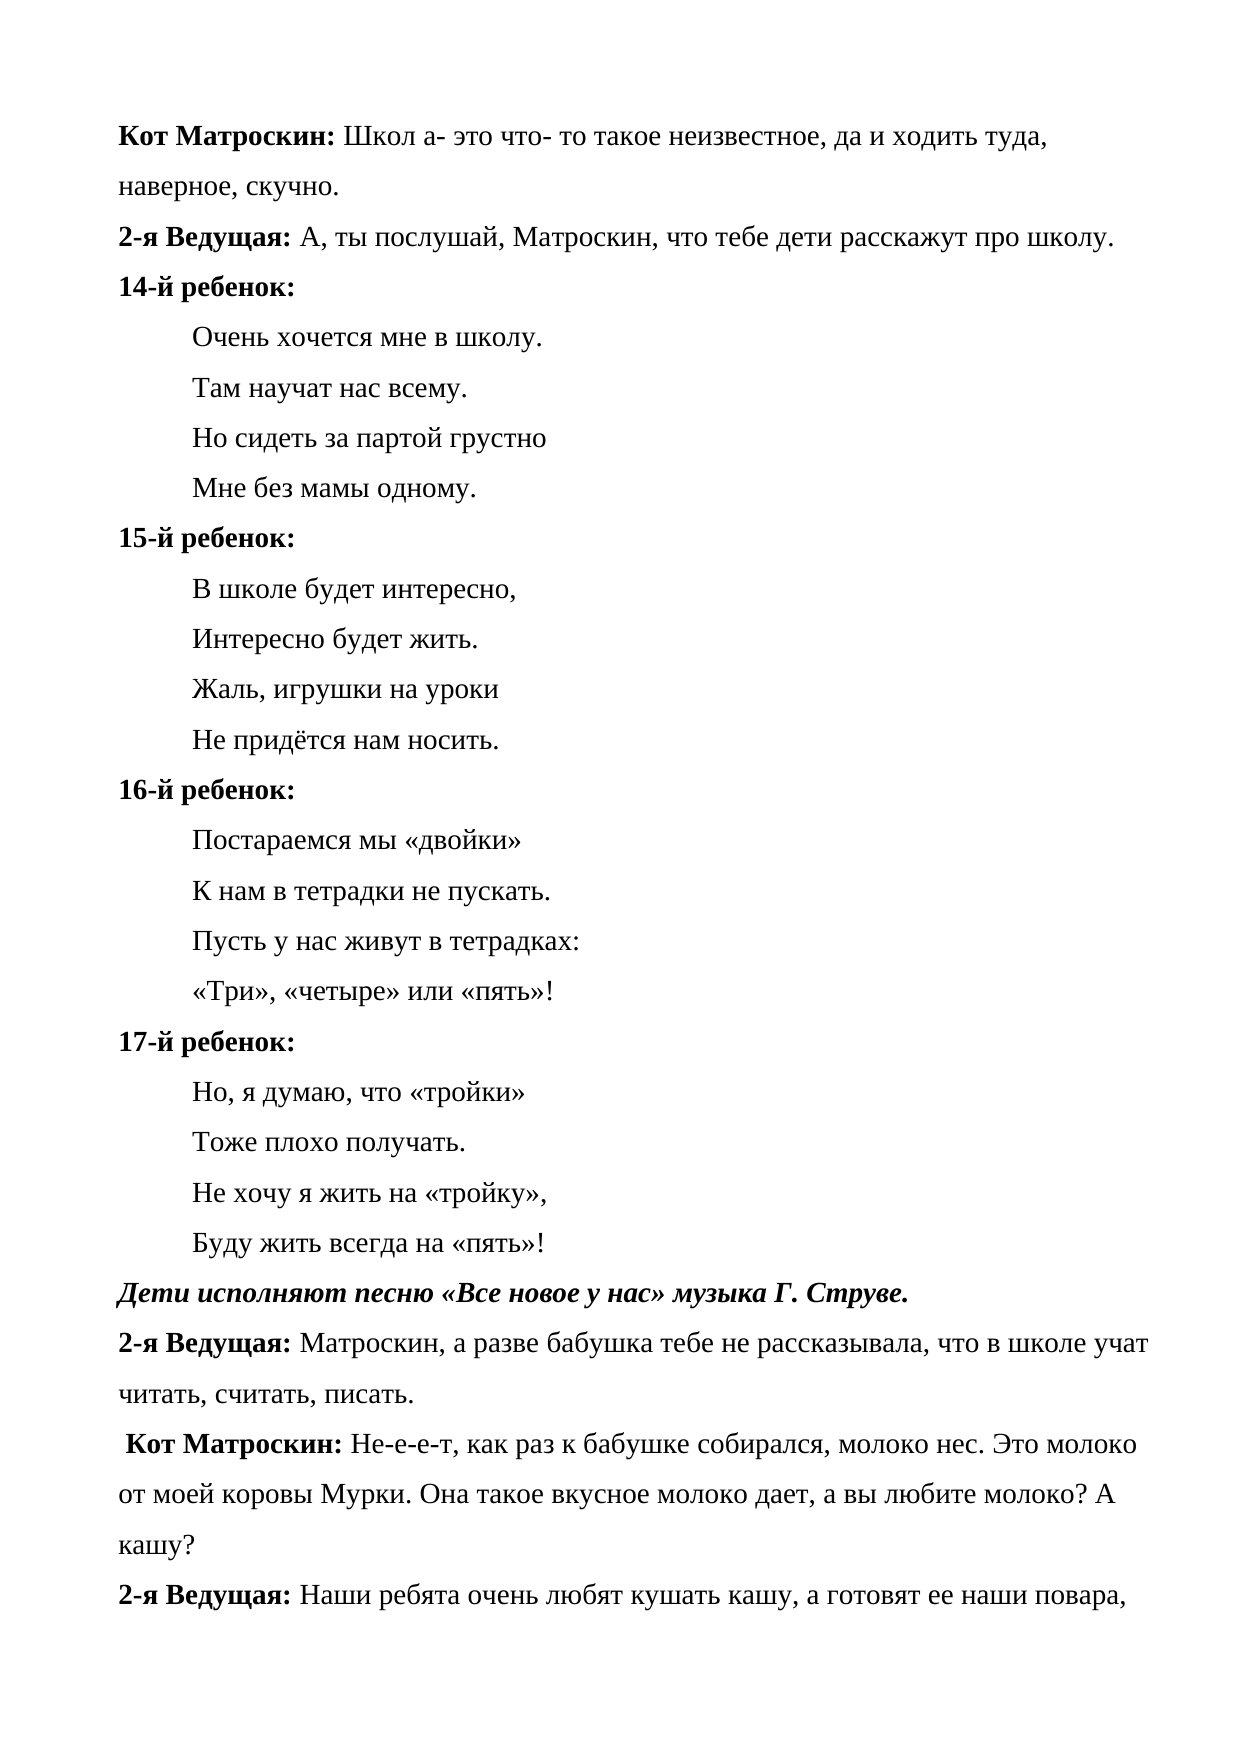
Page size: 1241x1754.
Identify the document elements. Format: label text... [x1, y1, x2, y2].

text 16-й ребенок: [118, 772, 1152, 806]
text Очень хочется мне в школу. [118, 319, 1152, 353]
text «Три», «четыре» или «пять»! [118, 973, 1152, 1007]
text Не хочу я жить на «тройку», [192, 1175, 1152, 1208]
text Дети исполняют песню «Все новое у нас» музыка Г. Струве. [118, 1275, 1152, 1309]
text Интересно будет жить. [118, 621, 1152, 655]
text Жаль, игрушки на уроки [118, 672, 1152, 705]
text Но, я думаю, что «тройки» [118, 1074, 1152, 1108]
text Мне без мамы одному. [118, 470, 1152, 504]
text Кот Матроскин: Не-е-е-т, как раз к бабушке собирался, молоко нес. Это молоко от моей коровы Мурки. Она такое вкусное молоко дает, а вы любите молоко? А кашу? [118, 1426, 1152, 1560]
text 15-й ребенок: [118, 521, 1152, 554]
text 17-й ребенок: [118, 1024, 1152, 1057]
text К нам в тетрадки не пускать. [118, 873, 1152, 906]
text Буду жить всегда на «пять»! [192, 1225, 1152, 1258]
text Пусть у нас живут в тетрадках: [118, 923, 1152, 957]
text 2-я Ведущая: А, ты послушай, Матроскин, что тебе дети расскажут про школу. [118, 219, 1152, 252]
text Не придётся нам носить. [118, 722, 1152, 755]
text Тоже плохо получать. [192, 1124, 1152, 1158]
text В школе будет интересно, [118, 571, 1152, 604]
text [118, 1577, 1152, 1611]
text Там научат нас всему. [118, 370, 1152, 403]
text Кот Матроскин: Школ а- это что- то такое неизвестное, да и ходить туда, наверное, скучно. [118, 118, 1152, 202]
text Постараемся мы «двойки» [118, 822, 1152, 856]
text 14-й ребенок: [118, 269, 1152, 303]
text Но сидеть за партой грустно [118, 420, 1152, 453]
text 2-я Ведущая: Матроскин, а разве бабушка тебе не рассказывала, что в школе учат читать, считать, писать. [118, 1326, 1152, 1409]
